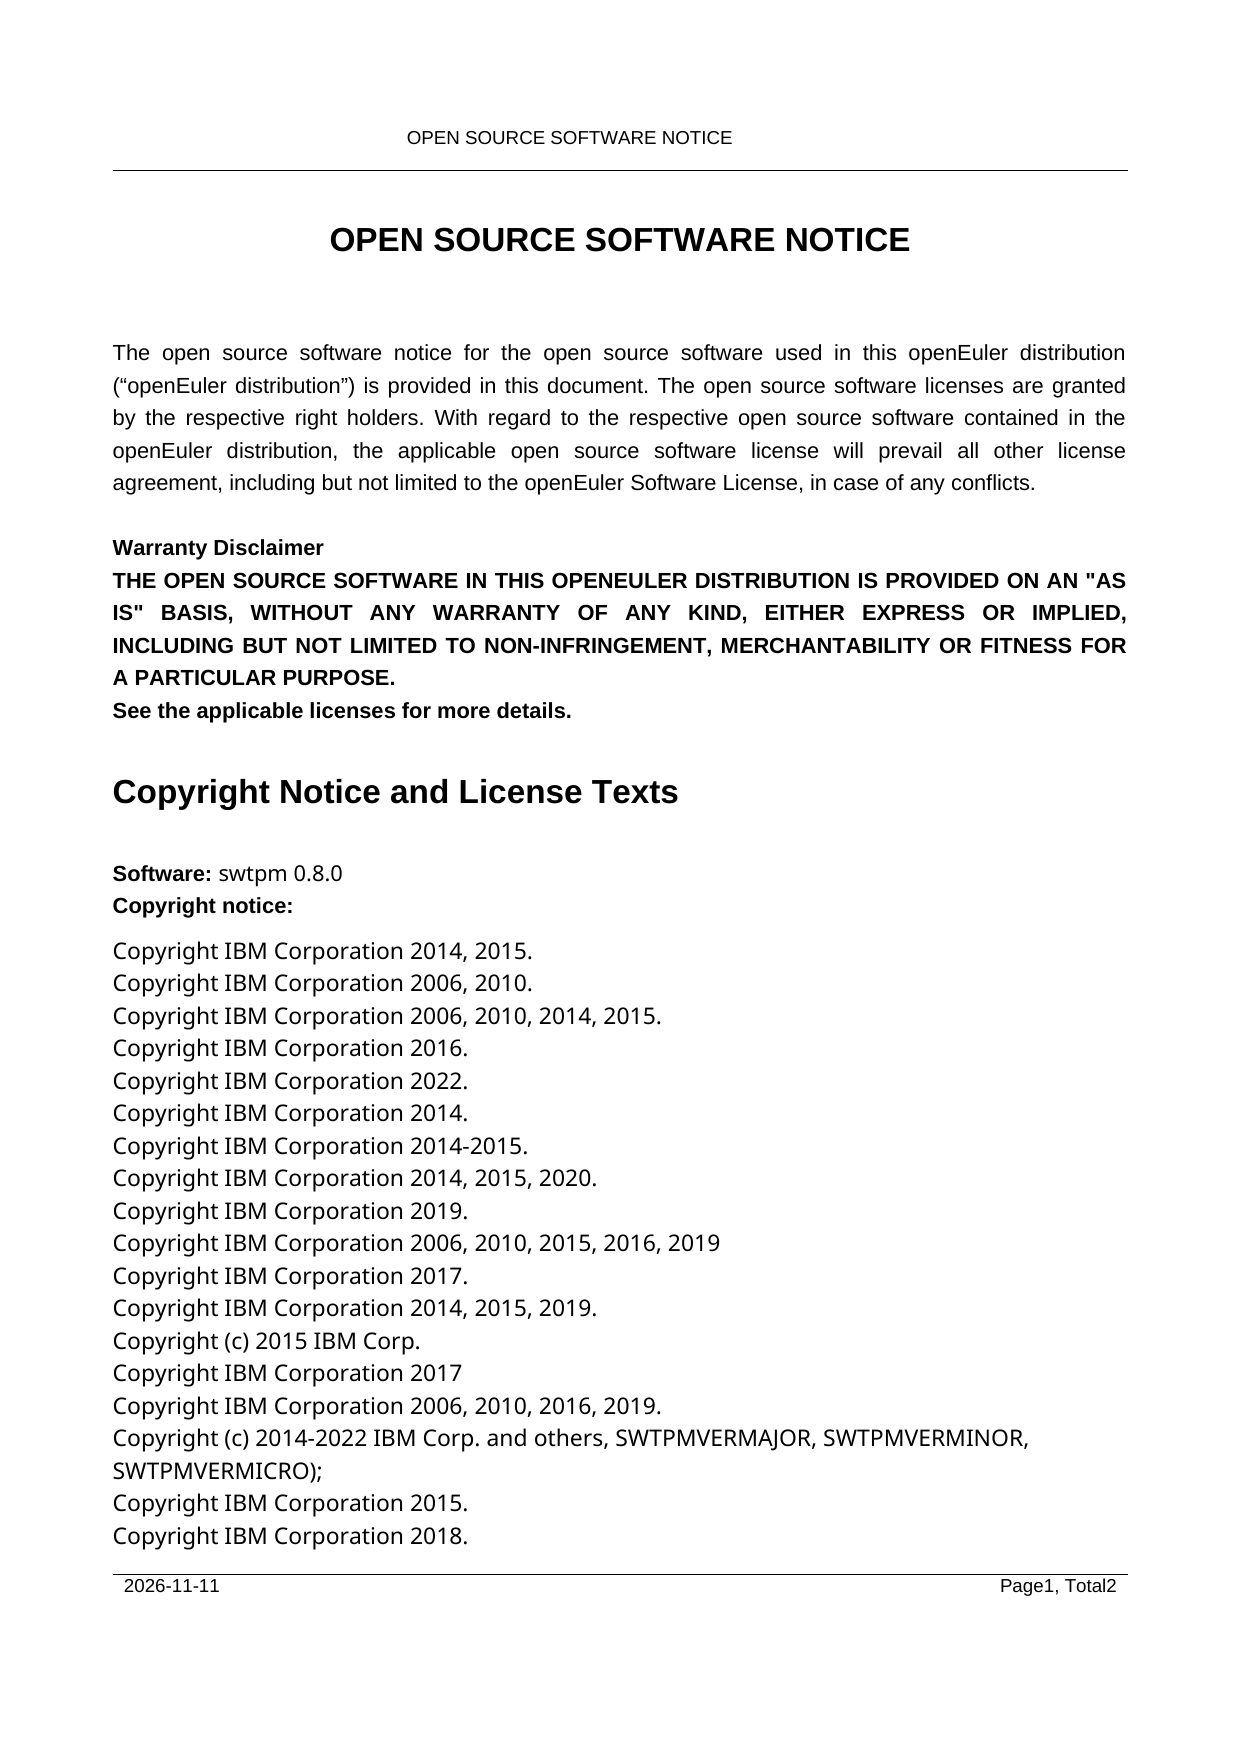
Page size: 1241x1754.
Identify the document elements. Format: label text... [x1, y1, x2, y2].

text Copyright notice: [112, 889, 1128, 921]
text THE OPEN SOURCE SOFTWARE IN THIS OPENEULER DISTRIBUTION IS PROVIDED ON AN "AS IS" BASIS, WITHOUT ANY WARRANTY OF ANY KIND, EITHER EXPRESS OR IMPLIED, INCLUDING BUT NOT LIMITED TO NON-INFRINGEMENT, MERCHANTABILITY OR FITNESS FOR A PARTICULAR PURPOSE. See the applicable licenses for more details. [112, 564, 1128, 726]
text OPEN SOURCE SOFTWARE NOTICE [112, 206, 1128, 271]
text Copyright Notice and License Texts [112, 759, 1128, 824]
title Software: swtpm 0.8.0 [112, 856, 1128, 889]
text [112, 934, 1128, 1551]
text The open source software notice for the open source software used in this openEuler distribution (“openEuler distribution”) is provided in this document. The open source software licenses are granted by the respective right holders. With regard to the respective open source software contained in the openEuler distribution, the applicable open source software license will prevail all other license agreement, including but not limited to the openEuler Software License, in case of any conflicts. [112, 336, 1128, 499]
text Warranty Disclaimer [112, 531, 1128, 564]
